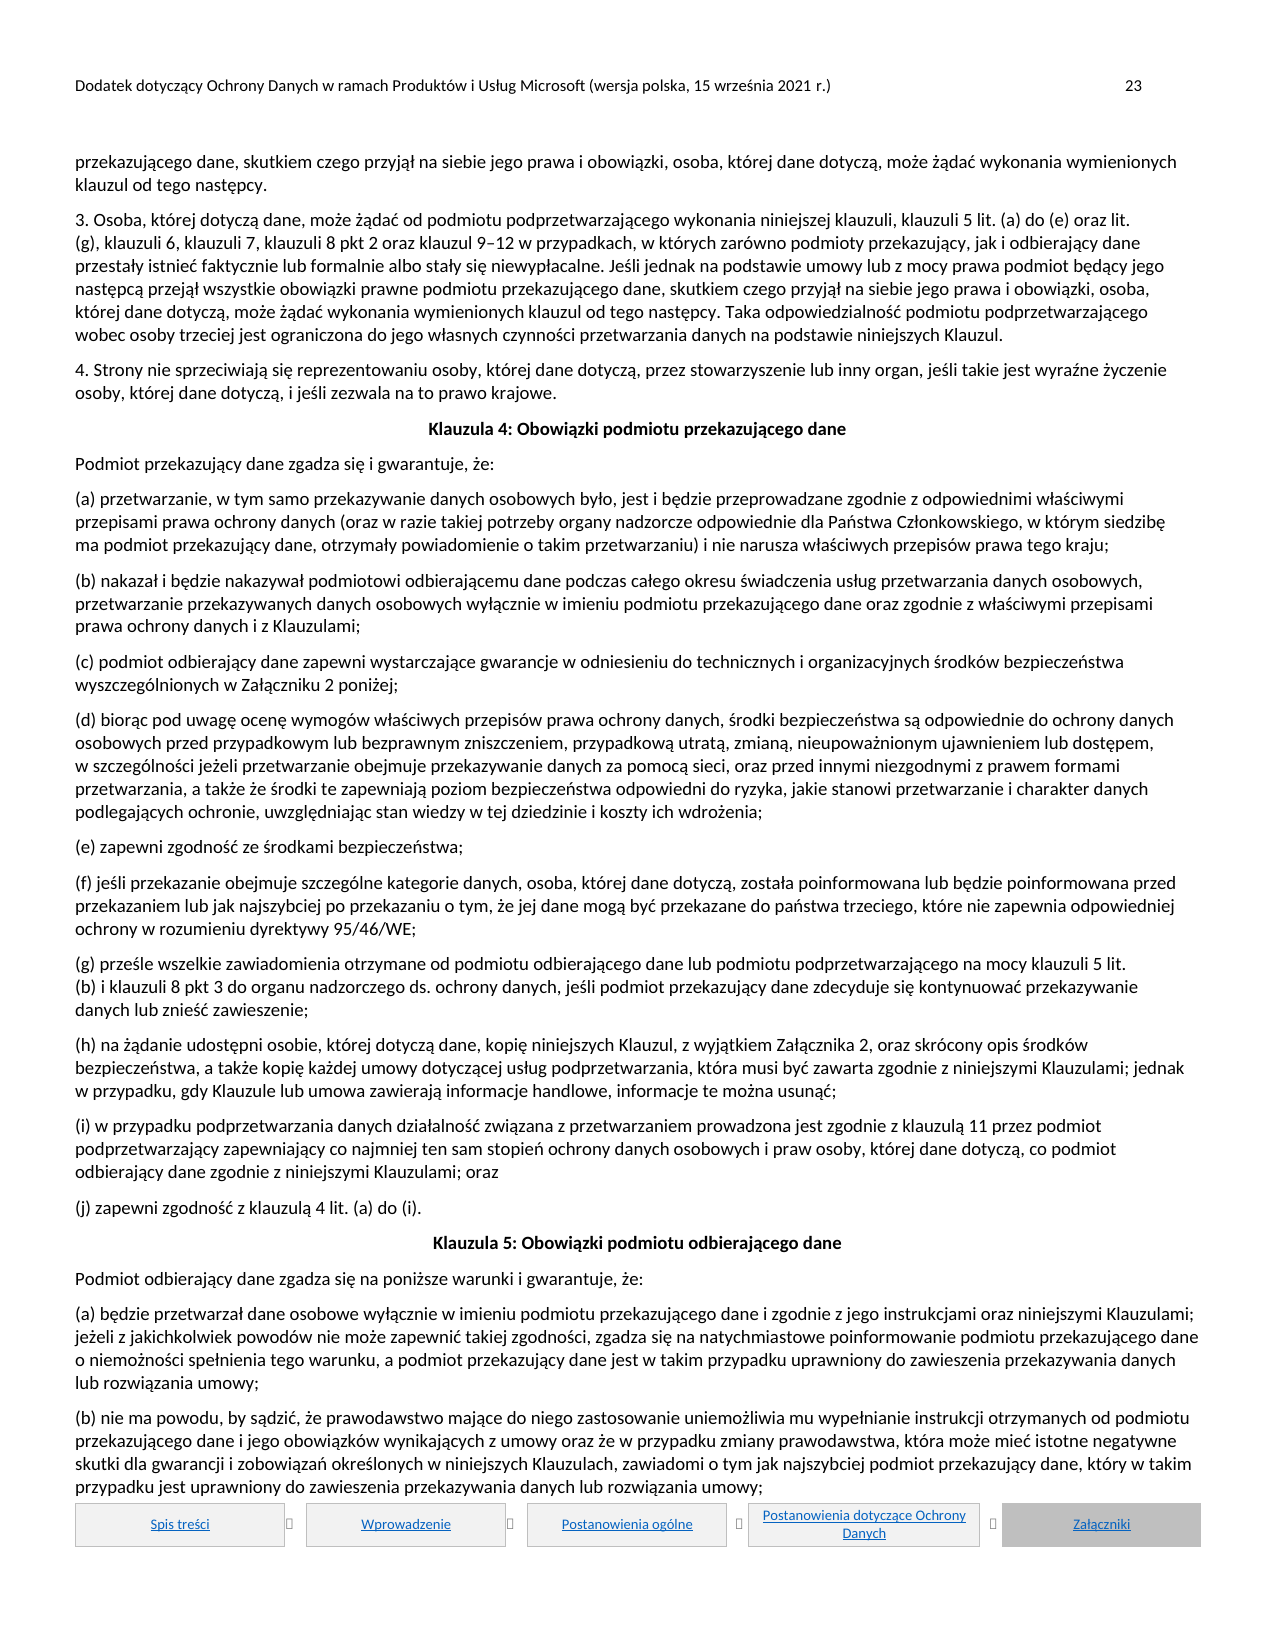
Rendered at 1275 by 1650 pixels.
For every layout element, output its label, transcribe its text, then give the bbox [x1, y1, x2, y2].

list 3. Osoba, której dotyczą dane, może żądać od podmiotu podprzetwarzającego wykonania niniejszej klauzuli, klauzuli 5 lit. (a) do (e) oraz lit. (g), klauzuli 6, klauzuli 7, klauzuli 8 pkt 2 oraz klauzul 9–12 w przypadkach, w których zarówno podmioty przekazujący, jak i odbierający dane przestały istnieć faktycznie lub formalnie albo stały się niewypłacalne. Jeśli jednak na podstawie umowy lub z mocy prawa podmiot będący jego następcą przejął wszystkie obowiązki prawne podmiotu przekazującego dane, skutkiem czego przyjął na siebie jego prawa i obowiązki, osoba, której dane dotyczą, może żądać wykonania wymienionych klauzul od tego następcy. Taka odpowiedzialność podmiotu podprzetwarzającego wobec osoby trzeciej jest ograniczona do jego własnych czynności przetwarzania danych na podstawie niniejszych Klauzul. [75, 208, 1200, 346]
list (e) zapewni zgodność ze środkami bezpieczeństwa; [75, 835, 1200, 858]
list 4. Strony nie sprzeciwiają się reprezentowaniu osoby, której dane dotyczą, przez stowarzyszenie lub inny organ, jeśli takie jest wyraźne życzenie osoby, której dane dotyczą, i jeśli zezwala na to prawo krajowe. [75, 358, 1200, 404]
list (j) zapewni zgodność z klauzulą 4 lit. (a) do (i). [75, 1196, 1200, 1219]
list (a) przetwarzanie, w tym samo przekazywanie danych osobowych było, jest i będzie przeprowadzane zgodnie z odpowiednimi właściwymi przepisami prawa ochrony danych (oraz w razie takiej potrzeby organy nadzorcze odpowiednie dla Państwa Członkowskiego, w którym siedzibę ma podmiot przekazujący dane, otrzymały powiadomienie o takim przetwarzaniu) i nie narusza właściwych przepisów prawa tego kraju; [75, 487, 1200, 556]
list (c) podmiot odbierający dane zapewni wystarczające gwarancje w odniesieniu do technicznych i organizacyjnych środków bezpieczeństwa wyszczególnionych w Załączniku 2 poniżej; [75, 650, 1200, 696]
list (b) nie ma powodu, by sądzić, że prawodawstwo mające do niego zastosowanie uniemożliwia mu wypełnianie instrukcji otrzymanych od podmiotu przekazującego dane i jego obowiązków wynikających z umowy oraz że w przypadku zmiany prawodawstwa, która może mieć istotne negatywne skutki dla gwarancji i zobowiązań określonych w niniejszych Klauzulach, zawiadomi o tym jak najszybciej podmiot przekazujący dane, który w takim przypadku jest uprawniony do zawieszenia przekazywania danych lub rozwiązania umowy; [75, 1406, 1200, 1498]
list (h) na żądanie udostępni osobie, której dotyczą dane, kopię niniejszych Klauzul, z wyjątkiem Załącznika 2, oraz skrócony opis środków bezpieczeństwa, a także kopię każdej umowy dotyczącej usług podprzetwarzania, która musi być zawarta zgodnie z niniejszymi Klauzulami; jednak w przypadku, gdy Klauzule lub umowa zawierają informacje handlowe, informacje te można usunąć; [75, 1033, 1200, 1102]
list (i) w przypadku podprzetwarzania danych działalność związana z przetwarzaniem prowadzona jest zgodnie z klauzulą 11 przez podmiot podprzetwarzający zapewniający co najmniej ten sam stopień ochrony danych osobowych i praw osoby, której dane dotyczą, co podmiot odbierający dane zgodnie z niniejszymi Klauzulami; oraz [75, 1114, 1200, 1183]
list Podmiot przekazujący dane zgadza się i gwarantuje, że: [75, 452, 1200, 475]
list (f) jeśli przekazanie obejmuje szczególne kategorie danych, osoba, której dane dotyczą, została poinformowana lub będzie poinformowana przed przekazaniem lub jak najszybciej po przekazaniu o tym, że jej dane mogą być przekazane do państwa trzeciego, które nie zapewnia odpowiedniej ochrony w rozumieniu dyrektywy 95/46/WE; [75, 871, 1200, 939]
list Klauzula 5: Obowiązki podmiotu odbierającego dane [75, 1231, 1200, 1254]
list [75, 150, 1200, 196]
list Klauzula 4: Obowiązki podmiotu przekazującego dane [75, 417, 1200, 439]
list (d) biorąc pod uwagę ocenę wymogów właściwych przepisów prawa ochrony danych, środki bezpieczeństwa są odpowiednie do ochrony danych osobowych przed przypadkowym lub bezprawnym zniszczeniem, przypadkową utratą, zmianą, nieupoważnionym ujawnieniem lub dostępem, w szczególności jeżeli przetwarzanie obejmuje przekazywanie danych za pomocą sieci, oraz przed innymi niezgodnymi z prawem formami przetwarzania, a także że środki te zapewniają poziom bezpieczeństwa odpowiedni do ryzyka, jakie stanowi przetwarzanie i charakter danych podlegających ochronie, uwzględniając stan wiedzy w tej dziedzinie i koszty ich wdrożenia; [75, 708, 1200, 823]
list (b) nakazał i będzie nakazywał podmiotowi odbierającemu dane podczas całego okresu świadczenia usług przetwarzania danych osobowych, przetwarzanie przekazywanych danych osobowych wyłącznie w imieniu podmiotu przekazującego dane oraz zgodnie z właściwymi przepisami prawa ochrony danych i z Klauzulami; [75, 569, 1200, 637]
list Podmiot odbierający dane zgadza się na poniższe warunki i gwarantuje, że: [75, 1267, 1200, 1289]
list (g) prześle wszelkie zawiadomienia otrzymane od podmiotu odbierającego dane lub podmiotu podprzetwarzającego na mocy klauzuli 5 lit. (b) i klauzuli 8 pkt 3 do organu nadzorczego ds. ochrony danych, jeśli podmiot przekazujący dane zdecyduje się kontynuować przekazywanie danych lub znieść zawieszenie; [75, 952, 1200, 1021]
list (a) będzie przetwarzał dane osobowe wyłącznie w imieniu podmiotu przekazującego dane i zgodnie z jego instrukcjami oraz niniejszymi Klauzulami; jeżeli z jakichkolwiek powodów nie może zapewnić takiej zgodności, zgadza się na natychmiastowe poinformowanie podmiotu przekazującego dane o niemożności spełnienia tego warunku, a podmiot przekazujący dane jest w takim przypadku uprawniony do zawieszenia przekazywania danych lub rozwiązania umowy; [75, 1302, 1200, 1394]
